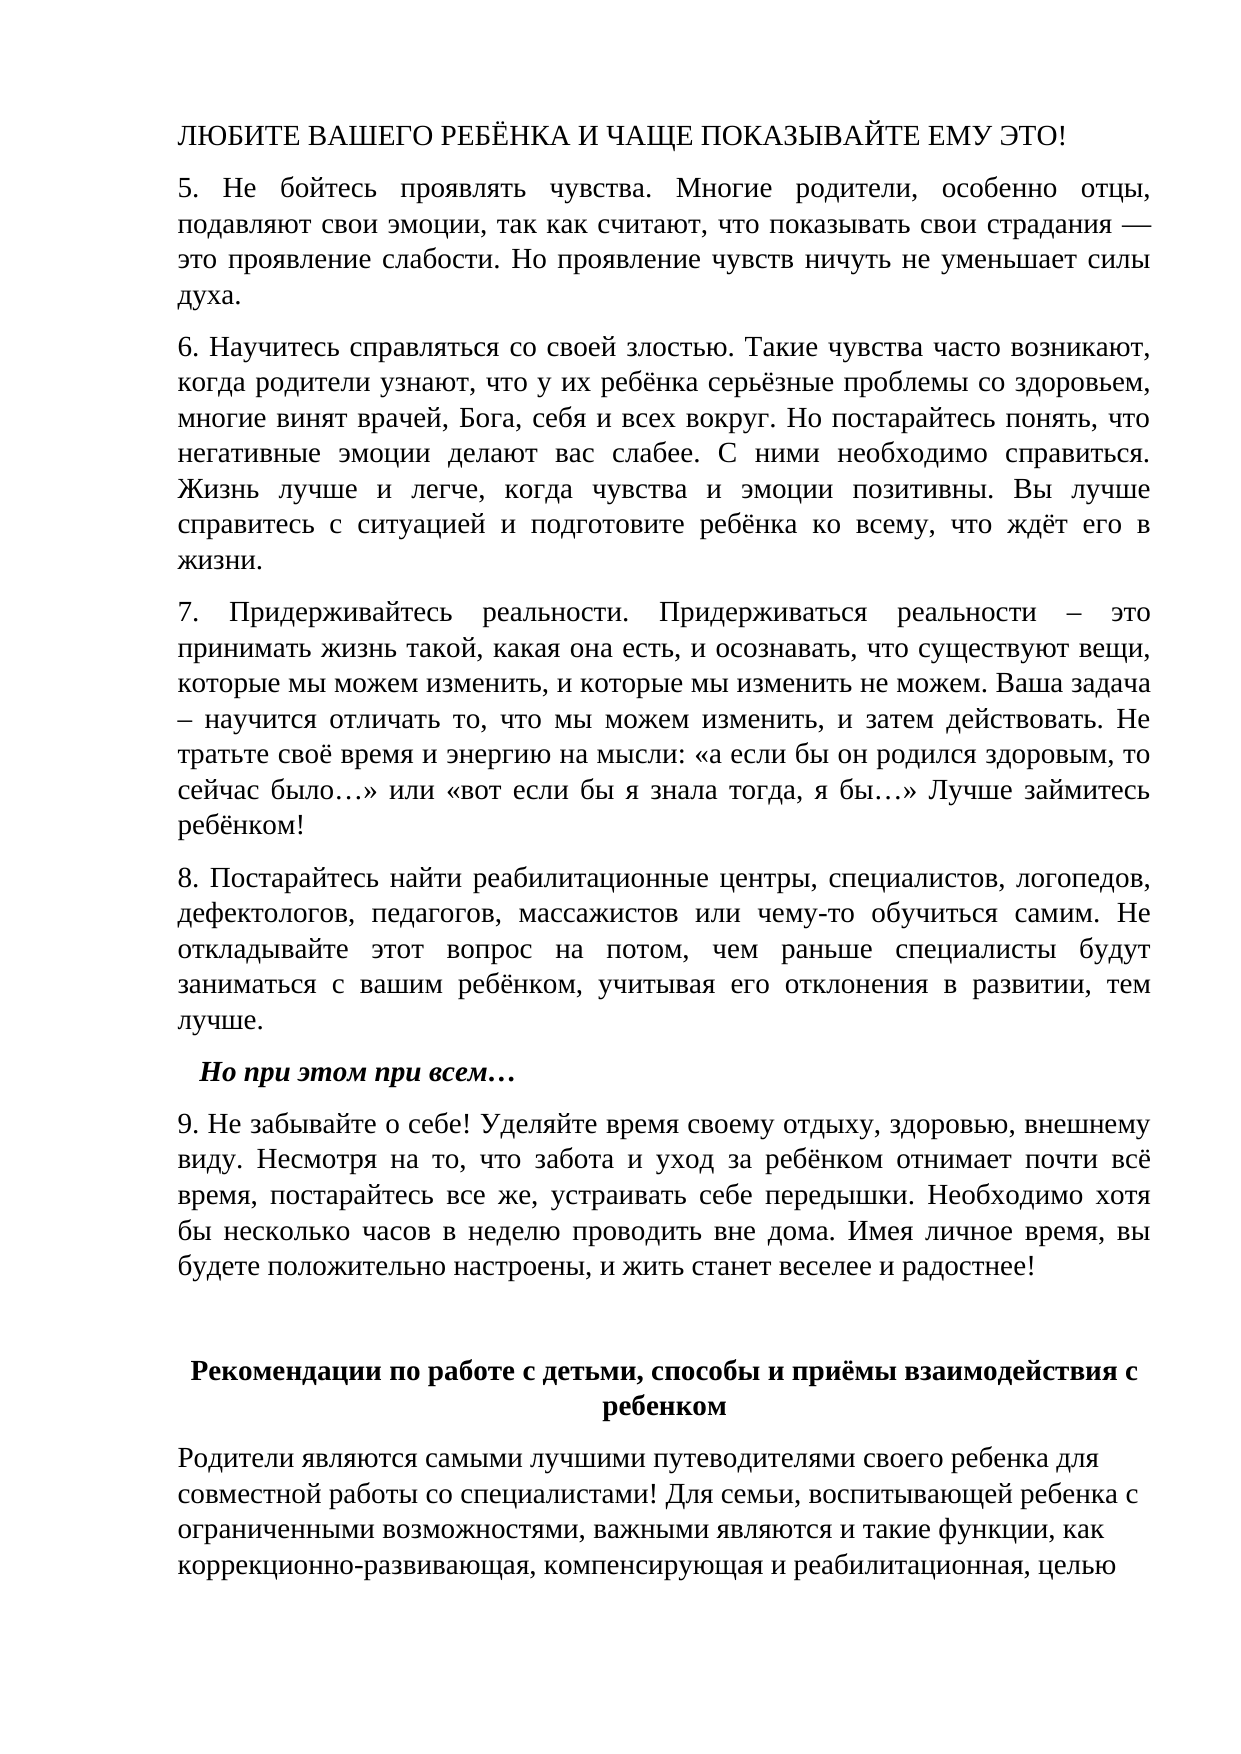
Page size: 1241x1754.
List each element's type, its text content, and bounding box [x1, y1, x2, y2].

text 9. Не забывайте о себе! Уделяйте время своему отдыху, здоровью, внешнему виду. Несмотря на то, что забота и уход за ребёнком отнимает почти всё время, постарайтесь все же, устраивать себе передышки. Необходимо хотя бы несколько часов в неделю проводить вне дома. Имея личное время, вы будете положительно настроены, и жить станет веселее и радостнее! [177, 1106, 1152, 1282]
text 5. Не бойтесь проявлять чувства. Многие родители, особенно отцы, подавляют свои эмоции, так как считают, что показывать свои страдания — это проявление слабости. Но проявление чувств ничуть не уменьшает силы духа. [177, 170, 1152, 310]
text Но при этом при всем… [177, 1054, 1152, 1087]
text Рекомендации по работе с детьми, способы и приёмы взаимодействия с ребенком [177, 1353, 1152, 1422]
text 7. Придерживайтесь реальности. Придерживаться реальности – это принимать жизнь такой, какая она есть, и осознавать, что существуют вещи, которые мы можем изменить, и которые мы изменить не можем. Ваша задача – научится отличать то, что мы можем изменить, и затем действовать. Не тратьте своё время и энергию на мысли: «а если бы он родился здоровым, то сейчас было…» или «вот если бы я знала тогда, я бы…» Лучше займитесь ребёнком! [177, 594, 1152, 841]
text 6. Научитесь справляться со своей злостью. Такие чувства часто возникают, когда родители узнают, что у их ребёнка серьёзные проблемы со здоровьем, многие винят врачей, Бога, себя и всех вокруг. Но постарайтесь понять, что негативные эмоции делают вас слабее. С ними необходимо справиться. Жизнь лучше и легче, когда чувства и эмоции позитивны. Вы лучше справитесь с ситуацией и подготовите ребёнка ко всему, что ждёт его в жизни. [177, 329, 1152, 576]
text 8. Постарайтесь найти реабилитационные центры, специалистов, логопедов, дефектологов, педагогов, массажистов или чему-то обучиться самим. Не откладывайте этот вопрос на потом, чем раньше специалисты будут заниматься с вашим ребёнком, учитывая его отклонения в развитии, тем лучше. [177, 860, 1152, 1035]
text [177, 1440, 1152, 1580]
text ЛЮБИТЕ ВАШЕГО РЕБЁНКА И ЧАЩЕ ПОКАЗЫВАЙТЕ ЕМУ ЭТО! [177, 118, 1152, 152]
